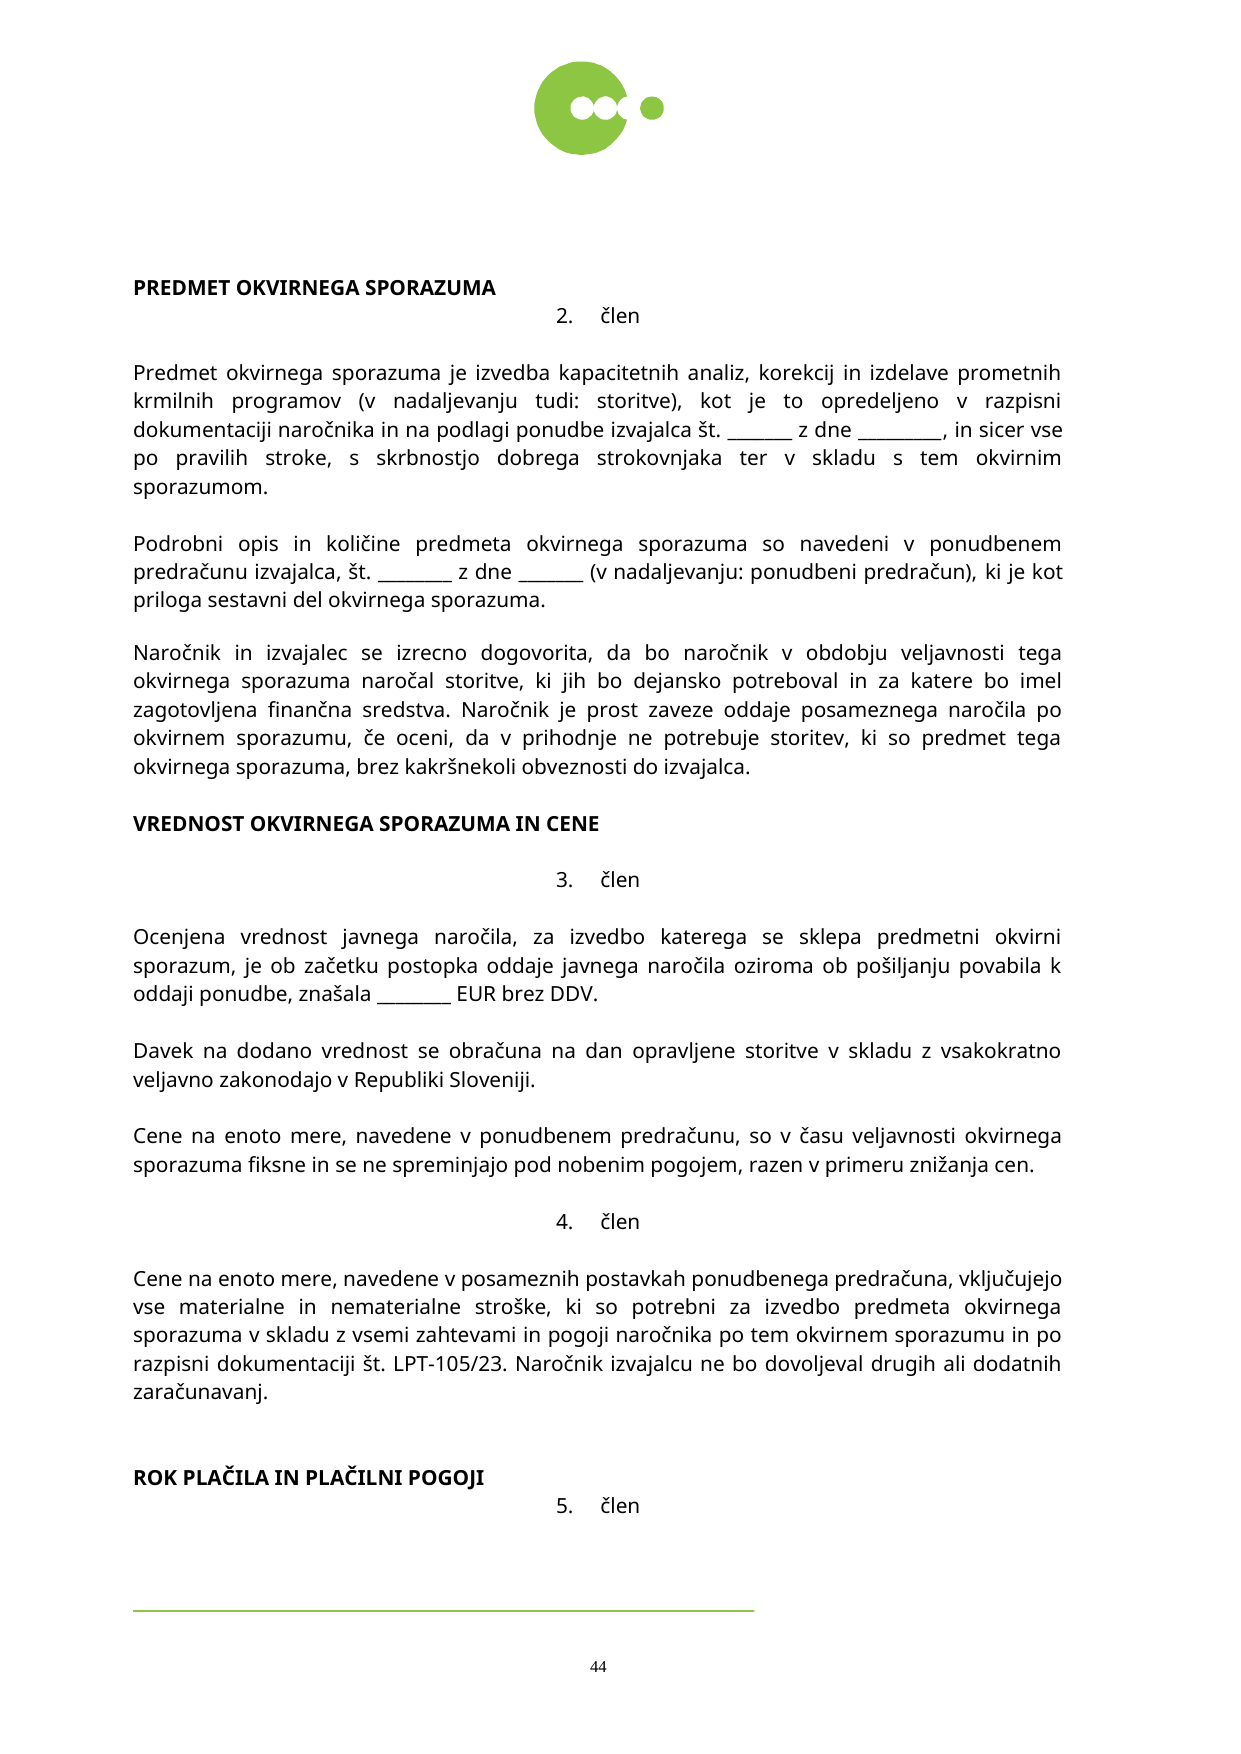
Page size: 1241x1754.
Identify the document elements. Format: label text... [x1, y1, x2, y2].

list člen [133, 1491, 1063, 1520]
list člen [133, 301, 1063, 330]
text Naročnik in izvajalec se izrecno dogovorita, da bo naročnik v obdobju veljavnosti tega okvirnega sporazuma naročal storitve, ki jih bo dejansko potreboval in za katere bo imel zagotovljena finančna sredstva. Naročnik je prost zaveze oddaje posameznega naročila po okvirnem sporazumu, če oceni, da v prihodnje ne potrebuje storitev, ki so predmet tega okvirnega sporazuma, brez kakršnekoli obveznosti do izvajalca. [133, 638, 1063, 780]
text Davek na dodano vrednost se obračuna na dan opravljene storitve v skladu z vsakokratno veljavno zakonodajo v Republiki Sloveniji. [133, 1036, 1063, 1093]
list člen [133, 866, 1063, 894]
text Cene na enoto mere, navedene v posameznih postavkah ponudbenega predračuna, vključujejo vse materialne in nematerialne stroške, ki so potrebni za izvedbo predmeta okvirnega sporazuma v skladu z vsemi zahtevami in pogoji naročnika po tem okvirnem sporazumu in po razpisni dokumentaciji št. LPT-105/23. Naročnik izvajalcu ne bo dovoljeval drugih ali dodatnih zaračunavanj. [133, 1264, 1063, 1406]
text Predmet okvirnega sporazuma je izvedba kapacitetnih analiz, korekcij in izdelave prometnih krmilnih programov (v nadaljevanju tudi: storitve), kot je to opredeljeno v razpisni dokumentaciji naročnika in na podlagi ponudbe izvajalca št. _______ z dne _________, in sicer vse po pravilih stroke, s skrbnostjo dobrega strokovnjaka ter v skladu s tem okvirnim sporazumom. [133, 358, 1063, 500]
text VREDNOST OKVIRNEGA SPORAZUMA IN CENE [133, 809, 1063, 837]
list člen [133, 1207, 1063, 1235]
text Cene na enoto mere, navedene v ponudbenem predračunu, so v času veljavnosti okvirnega sporazuma fiksne in se ne spreminjajo pod nobenim pogojem, razen v primeru znižanja cen. [133, 1122, 1063, 1178]
text Podrobni opis in količine predmeta okvirnega sporazuma so navedeni v ponudbenem predračunu izvajalca, št. ________ z dne _______ (v nadaljevanju: ponudbeni predračun), ki je kot priloga sestavni del okvirnega sporazuma. [133, 529, 1063, 614]
text ROK PLAČILA IN PLAČILNI POGOJI [133, 1463, 1063, 1491]
text Ocenjena vrednost javnega naročila, za izvedbo katerega se sklepa predmetni okvirni sporazum, je ob začetku postopka oddaje javnega naročila oziroma ob pošiljanju povabila k oddaji ponudbe, znašala ________ EUR brez DDV. [133, 922, 1063, 1008]
text PREDMET OKVIRNEGA SPORAZUMA [133, 273, 1063, 301]
